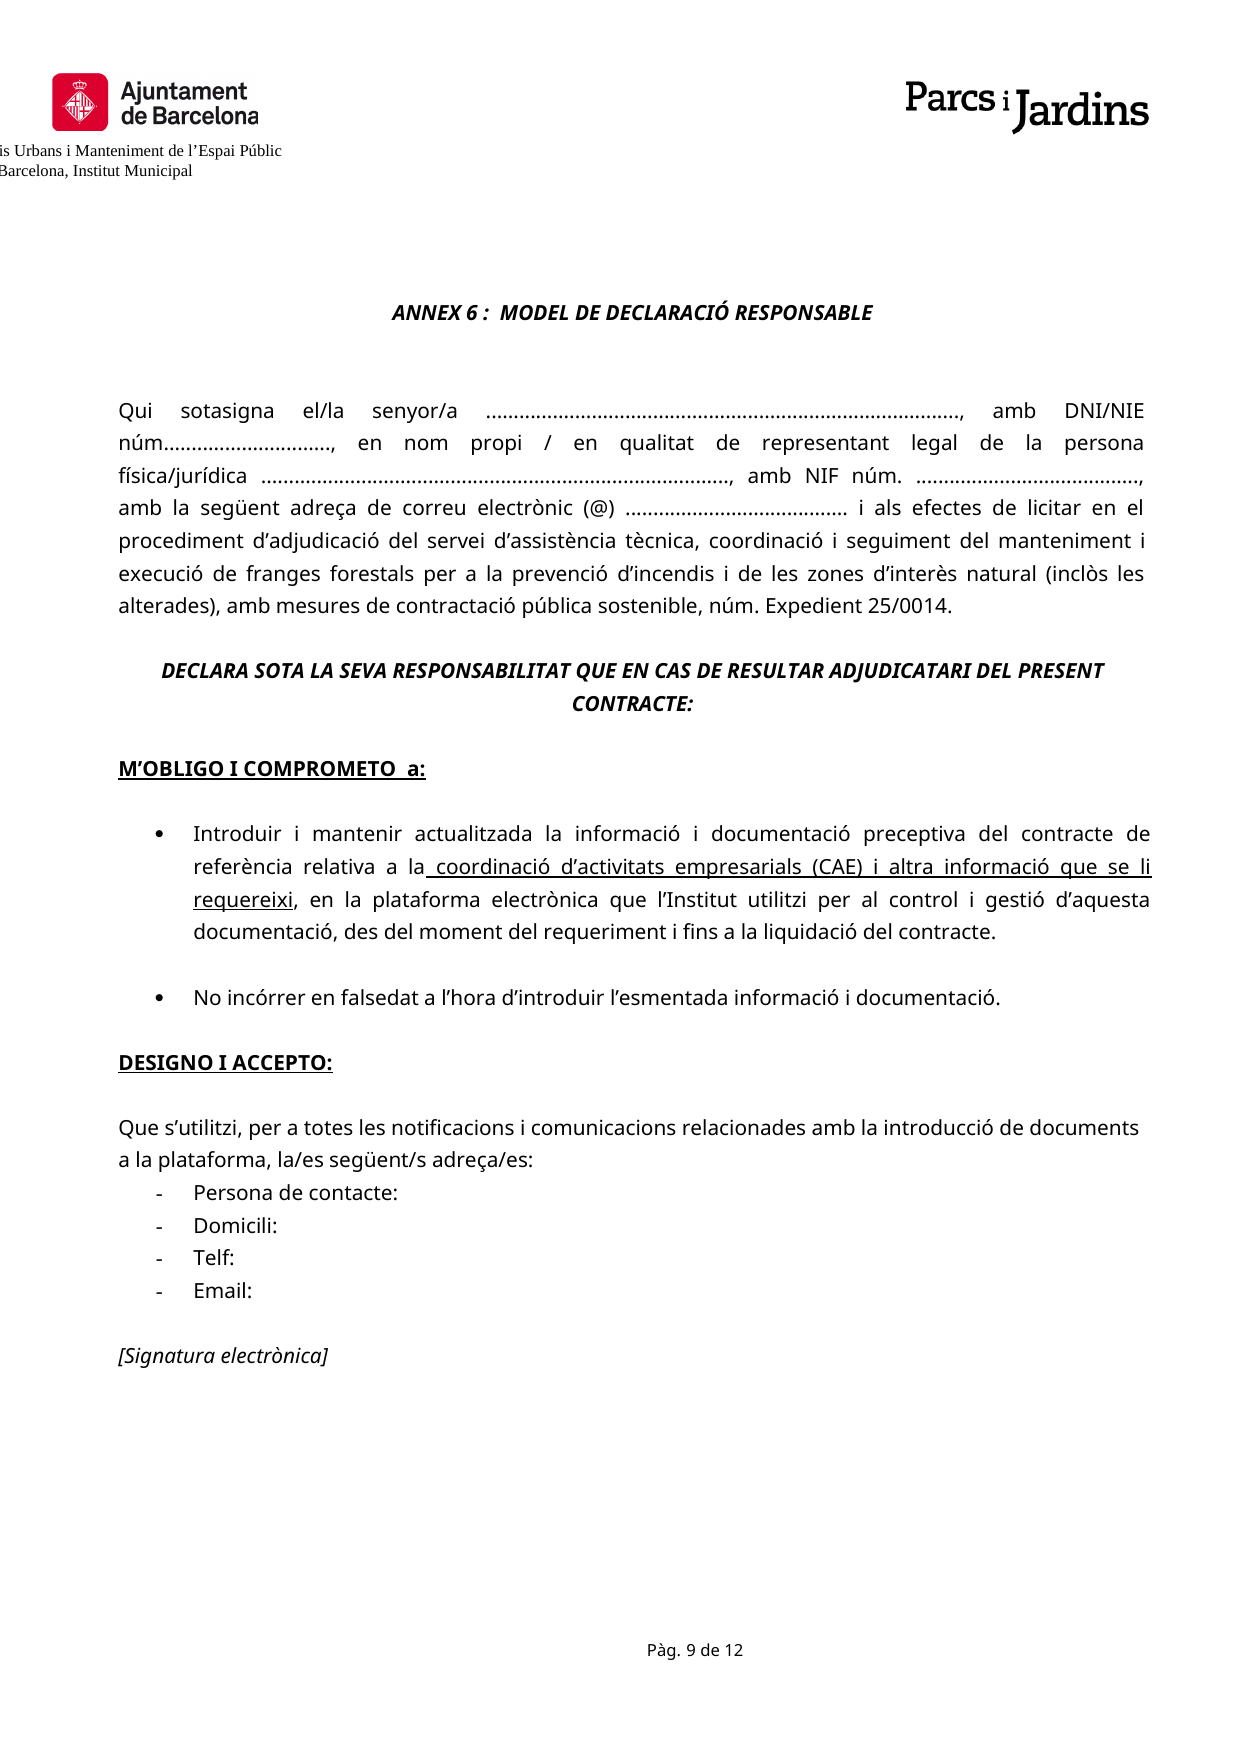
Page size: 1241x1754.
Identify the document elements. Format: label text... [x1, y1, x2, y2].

list Telf: [156, 1243, 1152, 1272]
text Que s’utilitzi, per a totes les notificacions i comunicacions relacionades amb la introducció de documents a la plataforma, la/es següent/s adreça/es: [118, 1113, 1152, 1174]
list Persona de contacte: [156, 1178, 1152, 1207]
list No incórrer en falsedat a l’hora d’introduir l’esmentada informació i documentació. [156, 983, 1152, 1011]
list Domicili: [156, 1211, 1152, 1239]
title DECLARA SOTA LA SEVA RESPONSABILITAT QUE EN CAS DE RESULTAR ADJUDICATARI DEL PRESENT CONTRACTE: [118, 657, 1147, 718]
text M’OBLIGO I COMPROMETO a: [118, 754, 1152, 783]
text DESIGNO I ACCEPTO: [118, 1048, 1152, 1076]
picture [51, 73, 258, 131]
list Email: [156, 1276, 1152, 1304]
text Qui sotasigna el/la senyor/a ....................................................................................., amb DNI/NIE núm.............................., en nom propi / en qualitat de representant legal de la persona física/jurídica ...................................................................................., amb NIF núm. ........................................, amb la següent adreça de correu electrònic (@) ........................................ i als efectes de licitar en el procediment d’adjudicació del servei d’assistència tècnica, coordinació i seguiment del manteniment i execució de franges forestals per a la prevenció d’incendis i de les zones d’interès natural (inclòs les alterades), amb mesures de contractació pública sostenible, núm. Expedient 25/0014. [118, 396, 1147, 620]
list Introduir i mantenir actualitzada la informació i documentació preceptiva del contracte de referència relativa a la coordinació d’activitats empresarials (CAE) i altra informació que se li requereixi, en la plataforma electrònica que l’Institut utilitzi per al control i gestió d’aquesta documentació, des del moment del requeriment i fins a la liquidació del contracte. [156, 819, 1152, 946]
text [Signatura electrònica] [118, 1341, 1152, 1370]
picture [901, 73, 1155, 140]
title ANNEX 6 : MODEL DE DECLARACIÓ RESPONSABLE [118, 298, 1147, 326]
